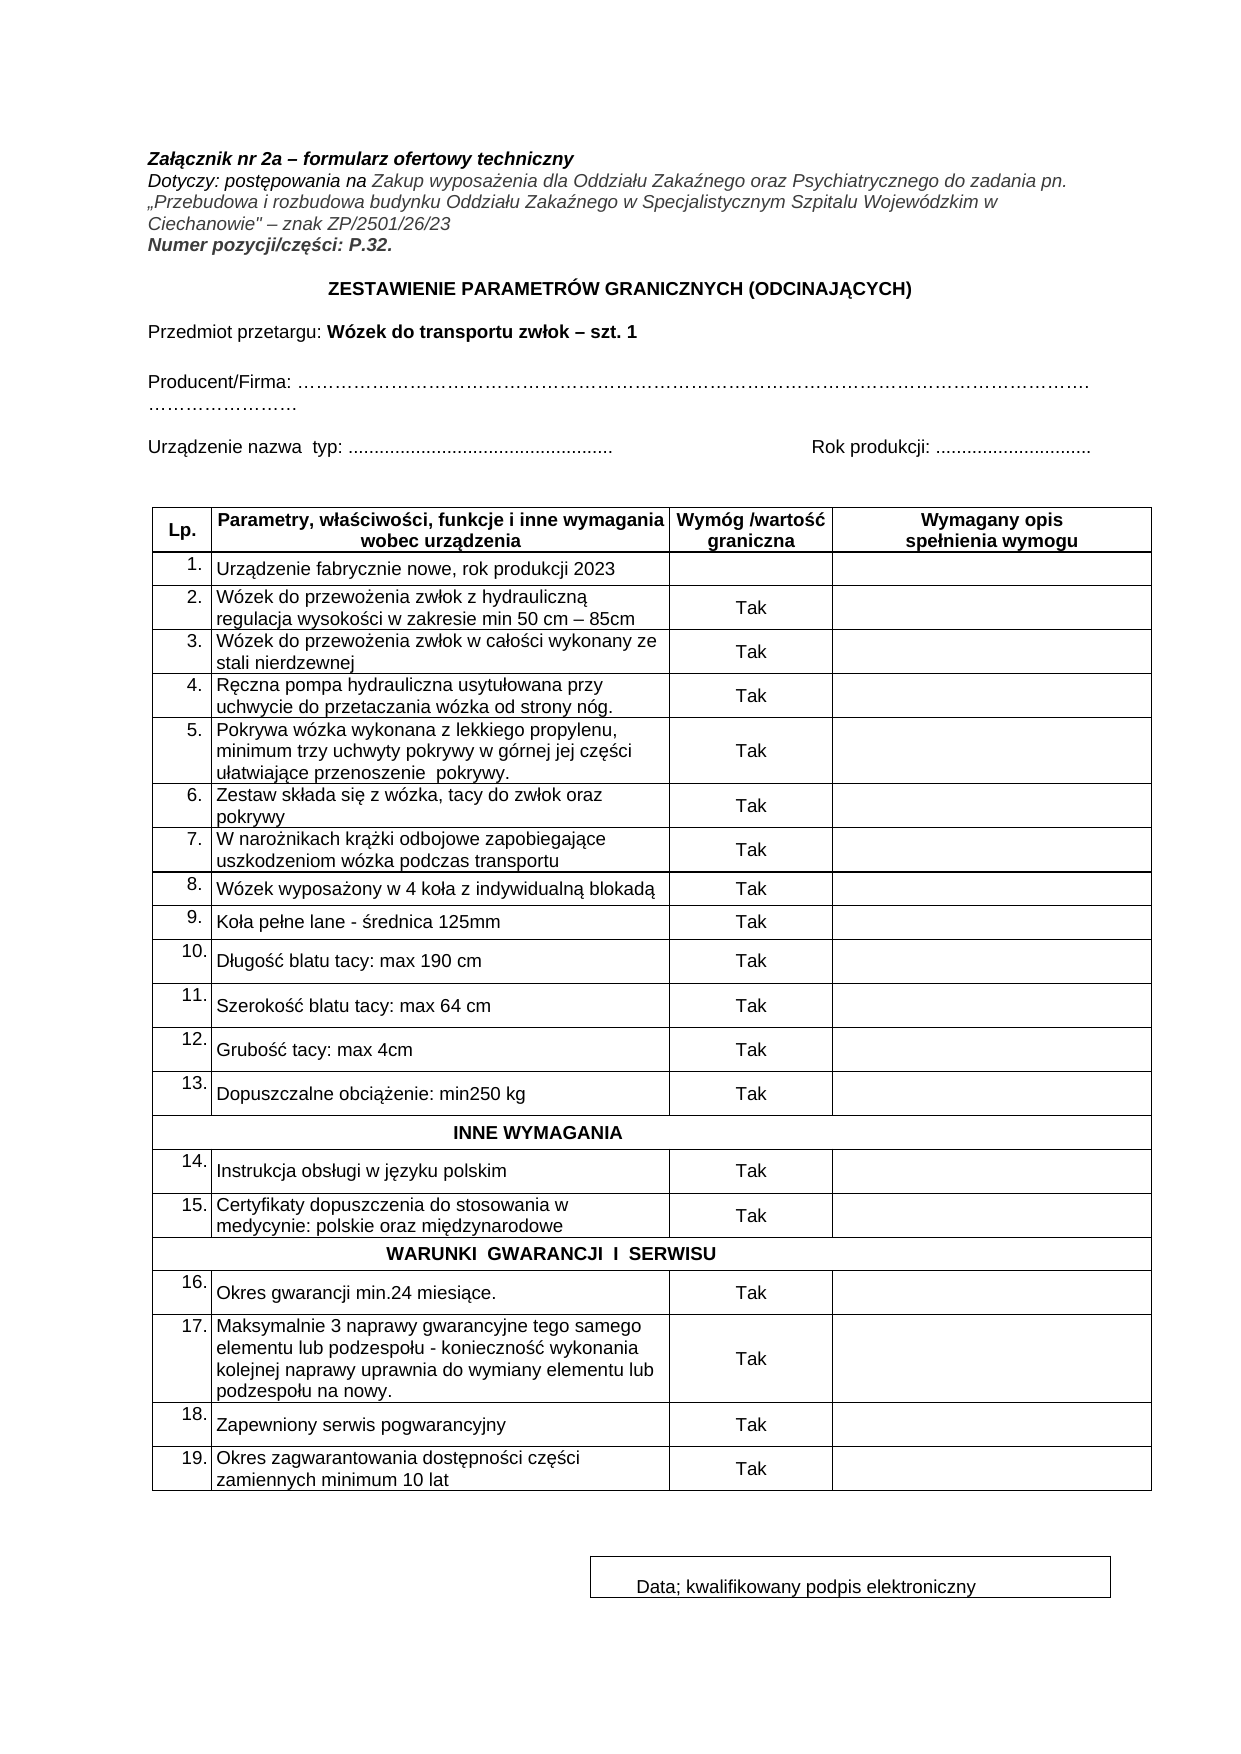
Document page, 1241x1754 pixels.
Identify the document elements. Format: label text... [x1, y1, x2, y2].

table_cell [153, 1447, 211, 1490]
text Numer pozycji/części: P.32. [148, 234, 1093, 256]
table_cell [153, 630, 211, 673]
table_cell [833, 1447, 1151, 1490]
table_cell Tak [670, 940, 832, 983]
table_cell [833, 873, 1151, 905]
table_cell [833, 1271, 1151, 1314]
table_cell [153, 1194, 211, 1237]
table_cell Zapewniony serwis pogwarancyjny [212, 1403, 669, 1446]
table_cell [833, 1150, 1151, 1193]
table_cell [153, 906, 211, 938]
table_cell Tak [670, 674, 832, 717]
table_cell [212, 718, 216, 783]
table_cell Grubość tacy: max 4cm [212, 1028, 669, 1071]
table_cell [153, 586, 211, 629]
table_cell [153, 984, 211, 1027]
table_cell [833, 828, 1151, 871]
table_cell Tak [670, 828, 832, 871]
text Przedmiot przetargu: Wózek do transportu zwłok – szt. 1 [148, 320, 1093, 342]
text Załącznik nr 2a – formularz ofertowy techniczny [148, 148, 1093, 169]
table_cell [833, 984, 1151, 1027]
table_cell Tak [670, 984, 832, 1027]
table_cell Wózek do przewożenia zwłok w całości wykonany ze stali nierdzewnej [212, 630, 669, 673]
table_cell Ręczna pompa hydrauliczna usytułowana przy uchwycie do przetaczania wózka od strony nóg. [212, 674, 669, 717]
table_cell Tak [670, 1194, 832, 1237]
text Producent/Firma: ……………………………………………………………………………………………………………….…………………… [148, 371, 1093, 414]
table_cell Wózek do przewożenia zwłok z hydrauliczną regulacja wysokości w zakresie min 50 cm – 85cm [212, 586, 669, 629]
table_cell Koła pełne lane - średnica 125mm [212, 906, 669, 938]
table_cell [153, 1271, 211, 1314]
table_cell Tak [670, 1403, 832, 1446]
table_header Lp. [153, 508, 211, 551]
table_cell Tak [670, 873, 832, 905]
table_cell [153, 828, 211, 871]
table_cell [833, 1028, 1151, 1071]
table_cell Wózek wyposażony w 4 koła z indywidualną blokadą [212, 873, 669, 905]
table_cell [153, 784, 211, 827]
table_cell Zestaw składa się z wózka, tacy do zwłok oraz pokrywy [212, 784, 669, 827]
text Dotyczy: postępowania na Zakup wyposażenia dla Oddziału Zakaźnego oraz Psychiatrycznego do zadania pn. „Przebudowa i rozbudowa budynku Oddziału Zakaźnego w Specjalistycznym Szpitalu Wojewódzkim w Ciechanowie" – znak ZP/2501/26/23 [148, 169, 1093, 234]
table_cell Tak [670, 784, 832, 827]
table_cell [153, 1150, 211, 1193]
table_cell [153, 1403, 211, 1446]
table_cell Instrukcja obsługi w języku polskim [212, 1150, 669, 1193]
table_cell Tak [670, 586, 832, 629]
table_cell [153, 553, 211, 585]
table_cell W narożnikach krążki odbojowe zapobiegające uszkodzeniom wózka podczas transportu [212, 828, 669, 871]
table_cell [833, 1403, 1151, 1446]
table_cell [833, 1315, 1151, 1402]
table_cell Okres zagwarantowania dostępności części zamiennych minimum 10 lat [212, 1447, 669, 1490]
table_cell [833, 718, 1151, 783]
table_cell [153, 1315, 211, 1402]
table_cell [833, 553, 1151, 585]
table_cell [670, 553, 832, 585]
table_cell Maksymalnie 3 naprawy gwarancyjne tego samego elementu lub podzespołu - konieczność wykonania kolejnej naprawy uprawnia do wymiany elementu lub podzespołu na nowy. [212, 1315, 669, 1402]
text Urządzenie nazwa typ: ................................................... Rok produkcji: .............................. [148, 435, 1093, 457]
table_cell Tak [670, 1315, 832, 1402]
table_cell Tak [670, 906, 832, 938]
table_header Data; kwalifikowany podpis elektroniczny [591, 1557, 1110, 1597]
table_cell [153, 940, 211, 983]
table_cell [833, 1072, 1151, 1115]
table_cell Urządzenie fabrycznie nowe, rok produkcji 2023 [212, 553, 669, 585]
table_header Wymóg /wartość graniczna [670, 508, 832, 551]
table_cell WARUNKI GWARANCJI I SERWISU [153, 1238, 1151, 1270]
table_cell [153, 674, 211, 717]
table_cell [833, 630, 1151, 673]
table_cell Szerokość blatu tacy: max 64 cm [212, 984, 669, 1027]
table_cell Pokrywa wózka wykonana z lekkiego propylenu, minimum trzy uchwyty pokrywy w górnej jej części ułatwiające przenoszenie pokrywy. [510, 718, 669, 783]
table_cell [833, 906, 1151, 938]
table_cell Okres gwarancji min.24 miesiące. [212, 1271, 669, 1314]
table_cell Tak [670, 1028, 832, 1071]
table_cell [153, 1072, 211, 1115]
table_cell Tak [670, 630, 832, 673]
table_cell [833, 1194, 1151, 1237]
table_cell Dopuszczalne obciążenie: min250 kg [212, 1072, 669, 1115]
text ZESTAWIENIE PARAMETRÓW GRANICZNYCH (ODCINAJĄCYCH) [148, 277, 1093, 299]
table_header Wymagany opis spełnienia wymogu [833, 508, 1151, 551]
table_cell Tak [670, 718, 832, 783]
table_cell [833, 784, 1151, 827]
table_cell Tak [670, 1072, 832, 1115]
table_cell [153, 718, 211, 783]
table_cell Certyfikaty dopuszczenia do stosowania w medycynie: polskie oraz międzynarodowe [212, 1194, 669, 1237]
table_cell [153, 1028, 211, 1071]
table_cell [833, 586, 1151, 629]
table_cell Tak [670, 1150, 832, 1193]
table_cell [833, 940, 1151, 983]
table_cell INNE WYMAGANIA [153, 1116, 1151, 1148]
table_cell Długość blatu tacy: max 190 cm [212, 940, 669, 983]
table_cell [833, 674, 1151, 717]
table_cell [153, 873, 211, 905]
table_header Parametry, właściwości, funkcje i inne wymagania wobec urządzenia [212, 508, 669, 551]
table_cell Tak [670, 1447, 832, 1490]
table_cell Tak [670, 1271, 832, 1314]
